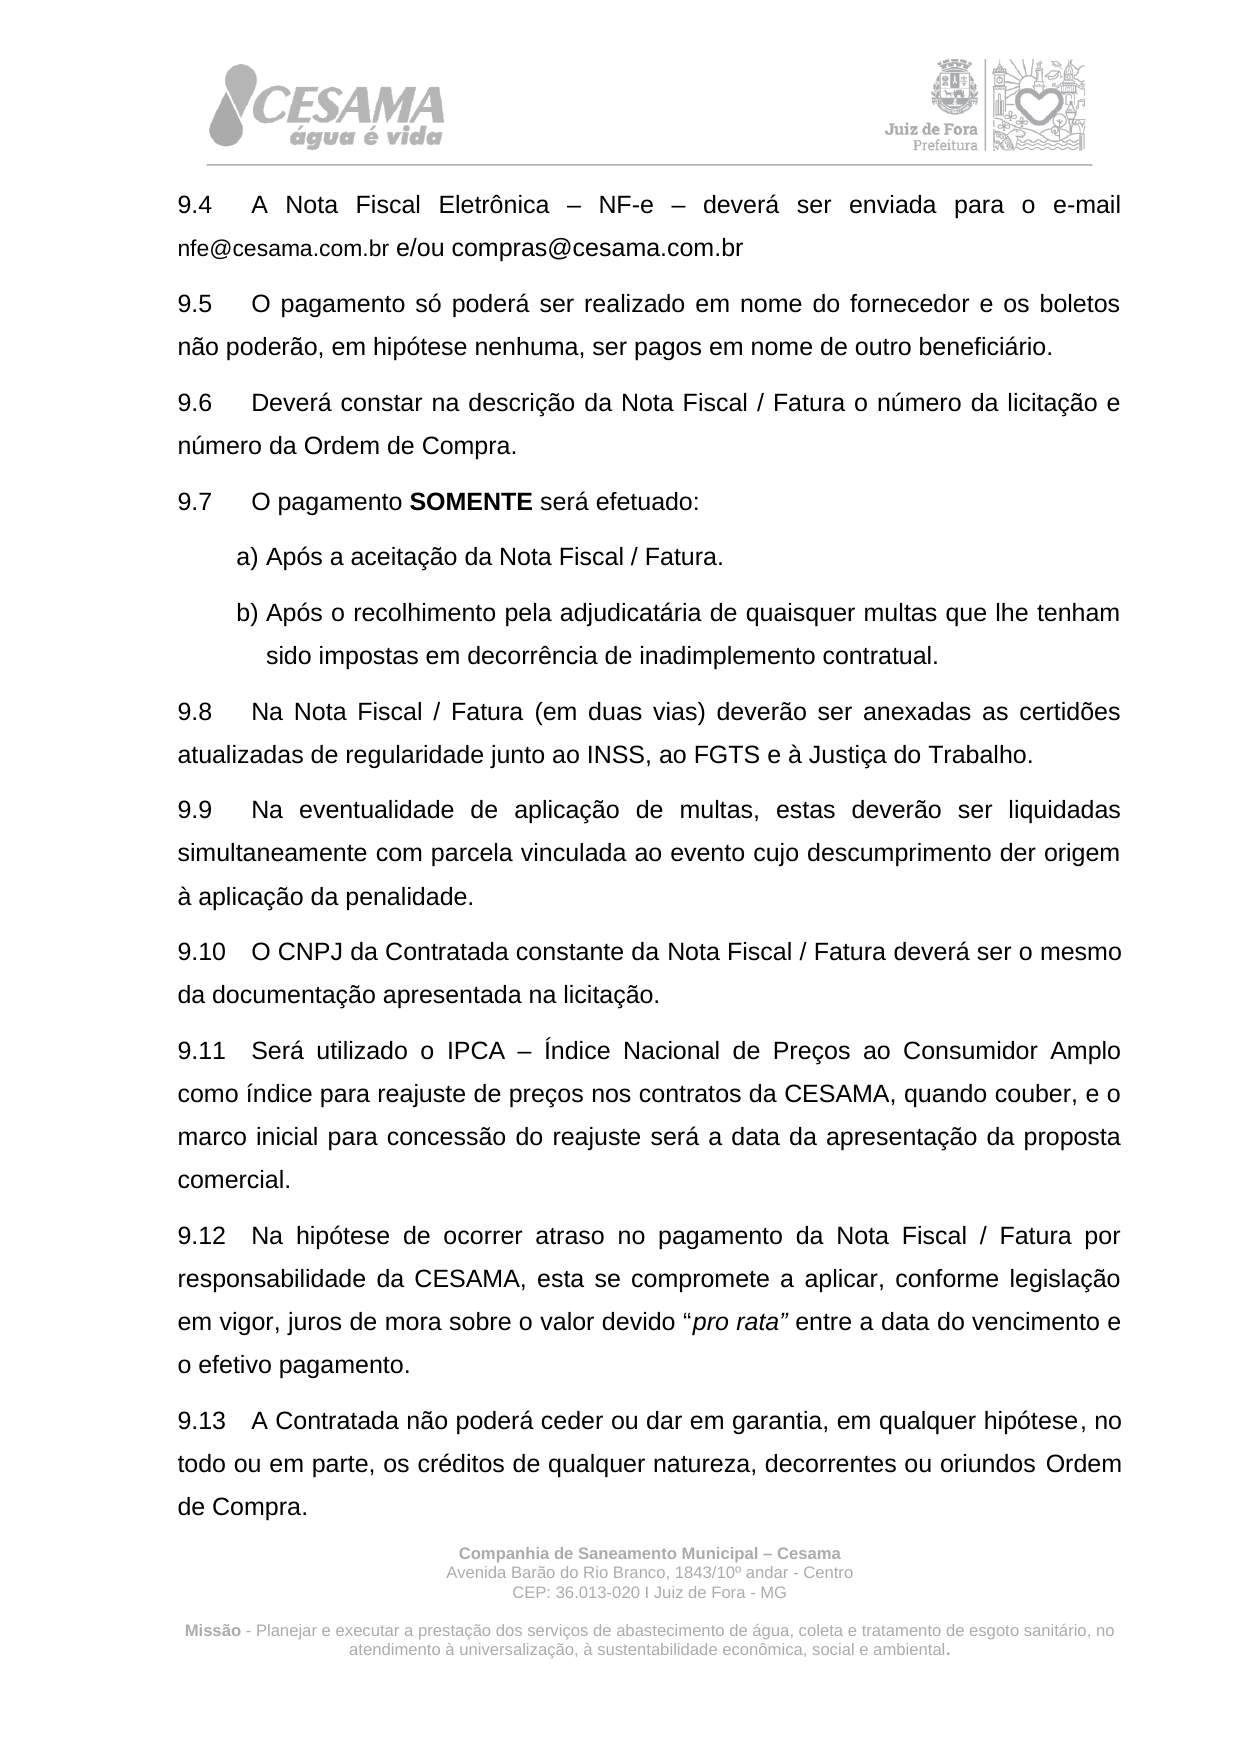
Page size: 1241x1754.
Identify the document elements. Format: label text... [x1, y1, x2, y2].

picture [206, 59, 1093, 166]
list O pagamento só poderá ser realizado em nome do fornecedor e os boletos não poderão, em hipótese nenhuma, ser pagos em nome de outro beneficiário. [177, 289, 1122, 361]
list A Contratada não poderá ceder ou dar em garantia, em qualquer hipótese, no todo ou em parte, os créditos de qualquer natureza, decorrentes ou oriundos Ordem de Compra. [177, 1406, 1122, 1521]
list Após o recolhimento pela adjudicatária de quaisquer multas que lhe tenham sido impostas em decorrência de inadimplemento contratual. [236, 598, 1122, 670]
list Deverá constar na descrição da Nota Fiscal / Fatura o número da licitação e número da Ordem de Compra. [177, 388, 1122, 460]
list Na hipótese de ocorrer atraso no pagamento da Nota Fiscal / Fatura por responsabilidade da CESAMA, esta se compromete a aplicar, conforme legislação em vigor, juros de mora sobre o valor devido “pro rata” entre a data do vencimento e o efetivo pagamento. [177, 1221, 1122, 1379]
list Após a aceitação da Nota Fiscal / Fatura. [236, 542, 1122, 571]
list Na Nota Fiscal / Fatura (em duas vias) deverão ser anexadas as certidões atualizadas de regularidade junto ao INSS, ao FGTS e à Justiça do Trabalho. [177, 697, 1122, 768]
list O pagamento SOMENTE será efetuado: [177, 487, 1122, 515]
list O CNPJ da Contratada constante da Nota Fiscal / Fatura deverá ser o mesmo da documentação apresentada na licitação. [177, 937, 1122, 1009]
list Na eventualidade de aplicação de multas, estas deverão ser liquidadas simultaneamente com parcela vinculada ao evento cujo descumprimento der origem à aplicação da penalidade. [177, 795, 1122, 910]
list A Nota Fiscal Eletrônica – NF-e – deverá ser enviada para o e-mail nfe@cesama.com.br e/ou compras@cesama.com.br [177, 190, 1122, 262]
list Será utilizado o IPCA – Índice Nacional de Preços ao Consumidor Amplo como índice para reajuste de preços nos contratos da CESAMA, quando couber, e o marco inicial para concessão do reajuste será a data da apresentação da proposta comercial. [177, 1036, 1122, 1194]
